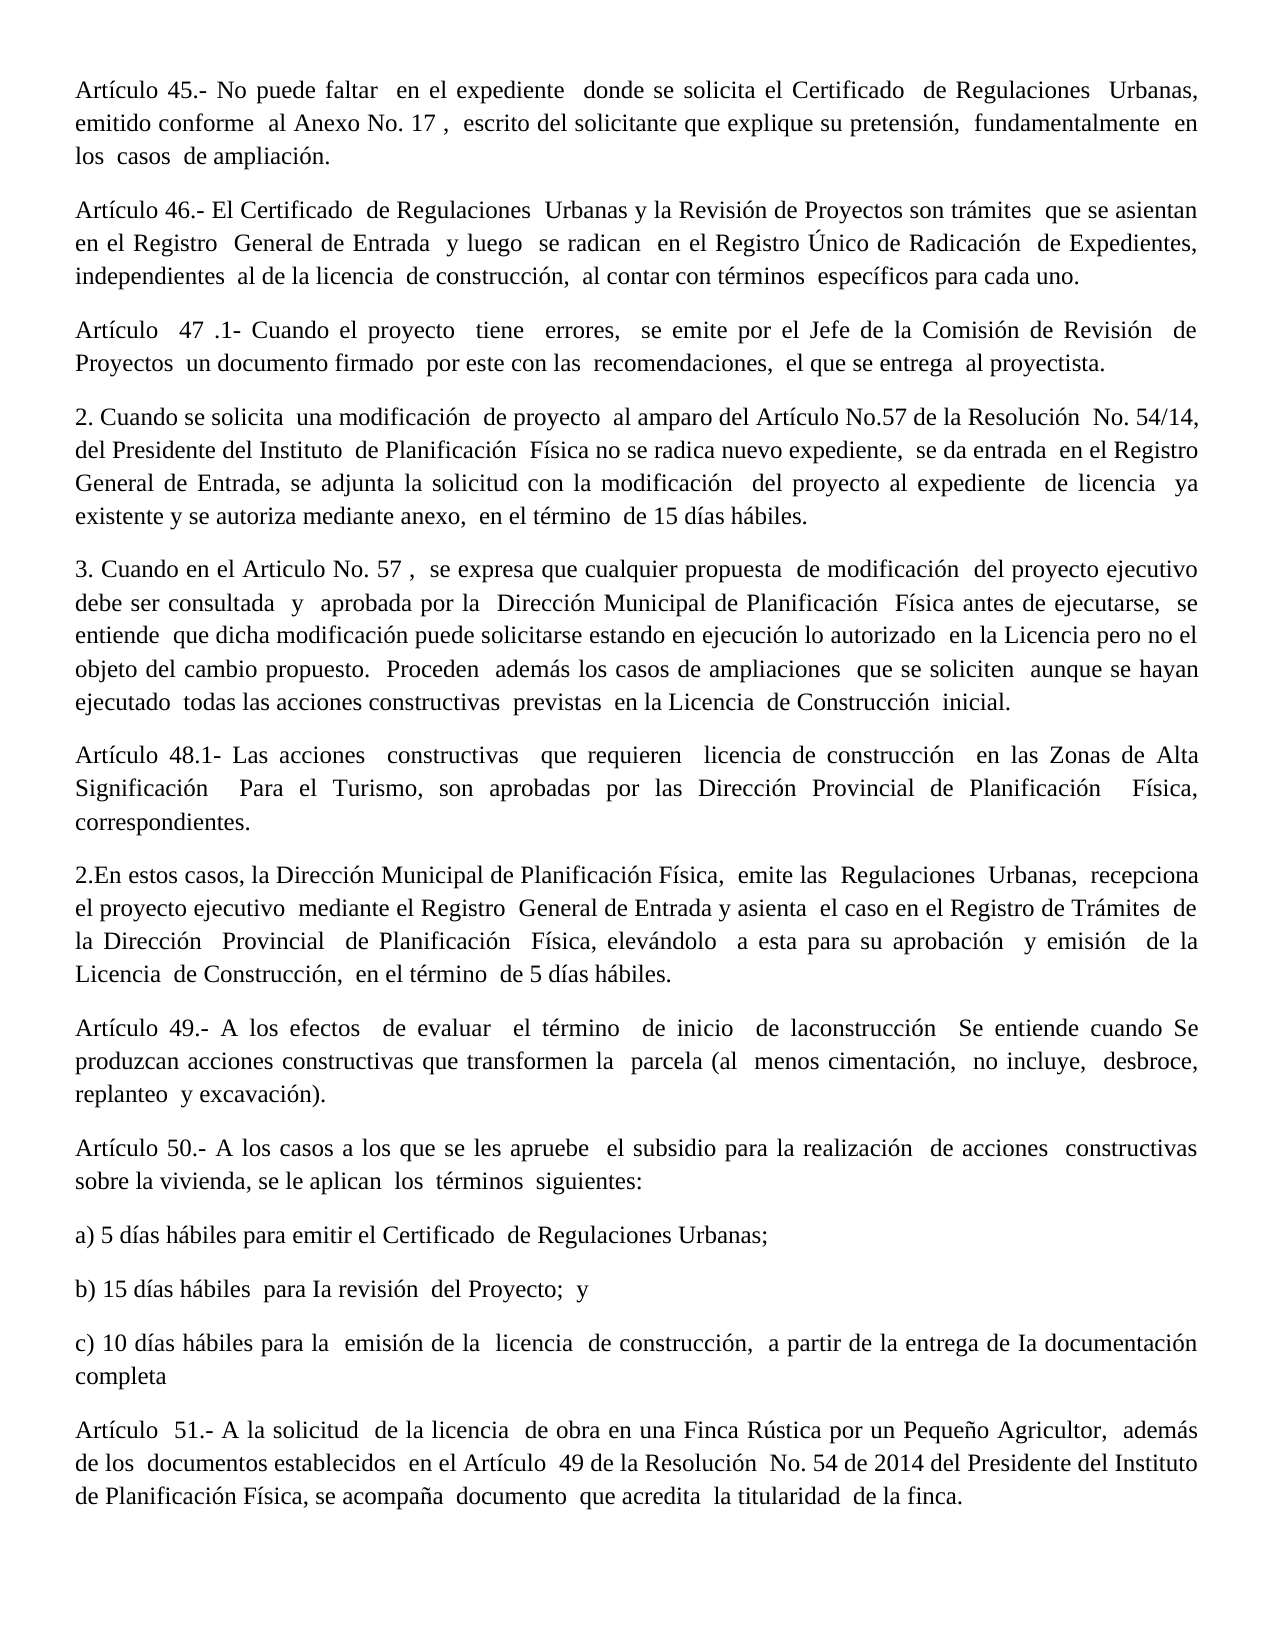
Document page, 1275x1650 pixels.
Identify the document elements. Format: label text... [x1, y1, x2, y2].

text 2. Cuando se solicita una modificación de proyecto al amparo del Artículo No.57 de la Resolución No. 54/14, del Presidente del Instituto de Planificación Física no se radica nuevo expediente, se da entrada en el Registro General de Entrada, se adjunta la solicitud con la modificación del proyecto al expediente de licencia ya existente y se autoriza mediante anexo, en el término de 15 días hábiles. [75, 402, 1200, 529]
text Artículo 49.- A los efectos de evaluar el término de inicio de laconstrucción Se entiende cuando Se produzcan acciones constructivas que transformen la parcela (al menos cimentación, no incluye, desbroce, replanteo y excavación). [75, 1013, 1200, 1108]
text Artículo 48.1- Las acciones constructivas que requieren licencia de construcción en las Zonas de Alta Significación Para el Turismo, son aprobadas por las Dirección Provincial de Planificación Física, correspondientes. [75, 741, 1200, 835]
text 3. Cuando en el Articulo No. 57 , se expresa que cualquier propuesta de modificación del proyecto ejecutivo debe ser consultada y aprobada por la Dirección Municipal de Planificación Física antes de ejecutarse, se entiende que dicha modificación puede solicitarse estando en ejecución lo autorizado en la Licencia pero no el objeto del cambio propuesto. Proceden además los casos de ampliaciones que se soliciten aunque se hayan ejecutado todas las acciones constructivas previstas en la Licencia de Construcción inicial. [75, 554, 1200, 715]
text Artículo 47 .1- Cuando el proyecto tiene errores, se emite por el Jefe de la Comisión de Revisión de Proyectos un documento firmado por este con las recomendaciones, el que se entrega al proyectista. [75, 315, 1200, 377]
text a) 5 días hábiles para emitir el Certificado de Regulaciones Urbanas; [75, 1220, 1200, 1249]
text c) 10 días hábiles para la emisión de la licencia de construcción, a partir de la entrega de Ia documentación completa [75, 1328, 1200, 1389]
text Artículo 46.- El Certificado de Regulaciones Urbanas y la Revisión de Proyectos son trámites que se asientan en el Registro General de Entrada y luego se radican en el Registro Único de Radicación de Expedientes, independientes al de la licencia de construcción, al contar con términos específicos para cada uno. [75, 195, 1200, 290]
text Artículo 50.- A los casos a los que se les apruebe el subsidio para la realización de acciones constructivas sobre la vivienda, se le aplican los términos siguientes: [75, 1133, 1200, 1195]
text 2.En estos casos, la Dirección Municipal de Planificación Física, emite las Regulaciones Urbanas, recepciona el proyecto ejecutivo mediante el Registro General de Entrada y asienta el caso en el Registro de Trámites de la Dirección Provincial de Planificación Física, elevándolo a esta para su aprobación y emisión de la Licencia de Construcción, en el término de 5 días hábiles. [75, 860, 1200, 988]
text Artículo 51.- A la solicitud de la licencia de obra en una Finca Rústica por un Pequeño Agricultor, además de los documentos establecidos en el Artículo 49 de la Resolución No. 54 de 2014 del Presidente del Instituto de Planificación Física, se acompaña documento que acredita la titularidad de la finca. [75, 1415, 1200, 1509]
text b) 15 días hábiles para Ia revisión del Proyecto; y [75, 1274, 1200, 1303]
text Artículo 45.- No puede faltar en el expediente donde se solicita el Certificado de Regulaciones Urbanas, emitido conforme al Anexo No. 17 , escrito del solicitante que explique su pretensión, fundamentalmente en los casos de ampliación. [75, 75, 1200, 170]
